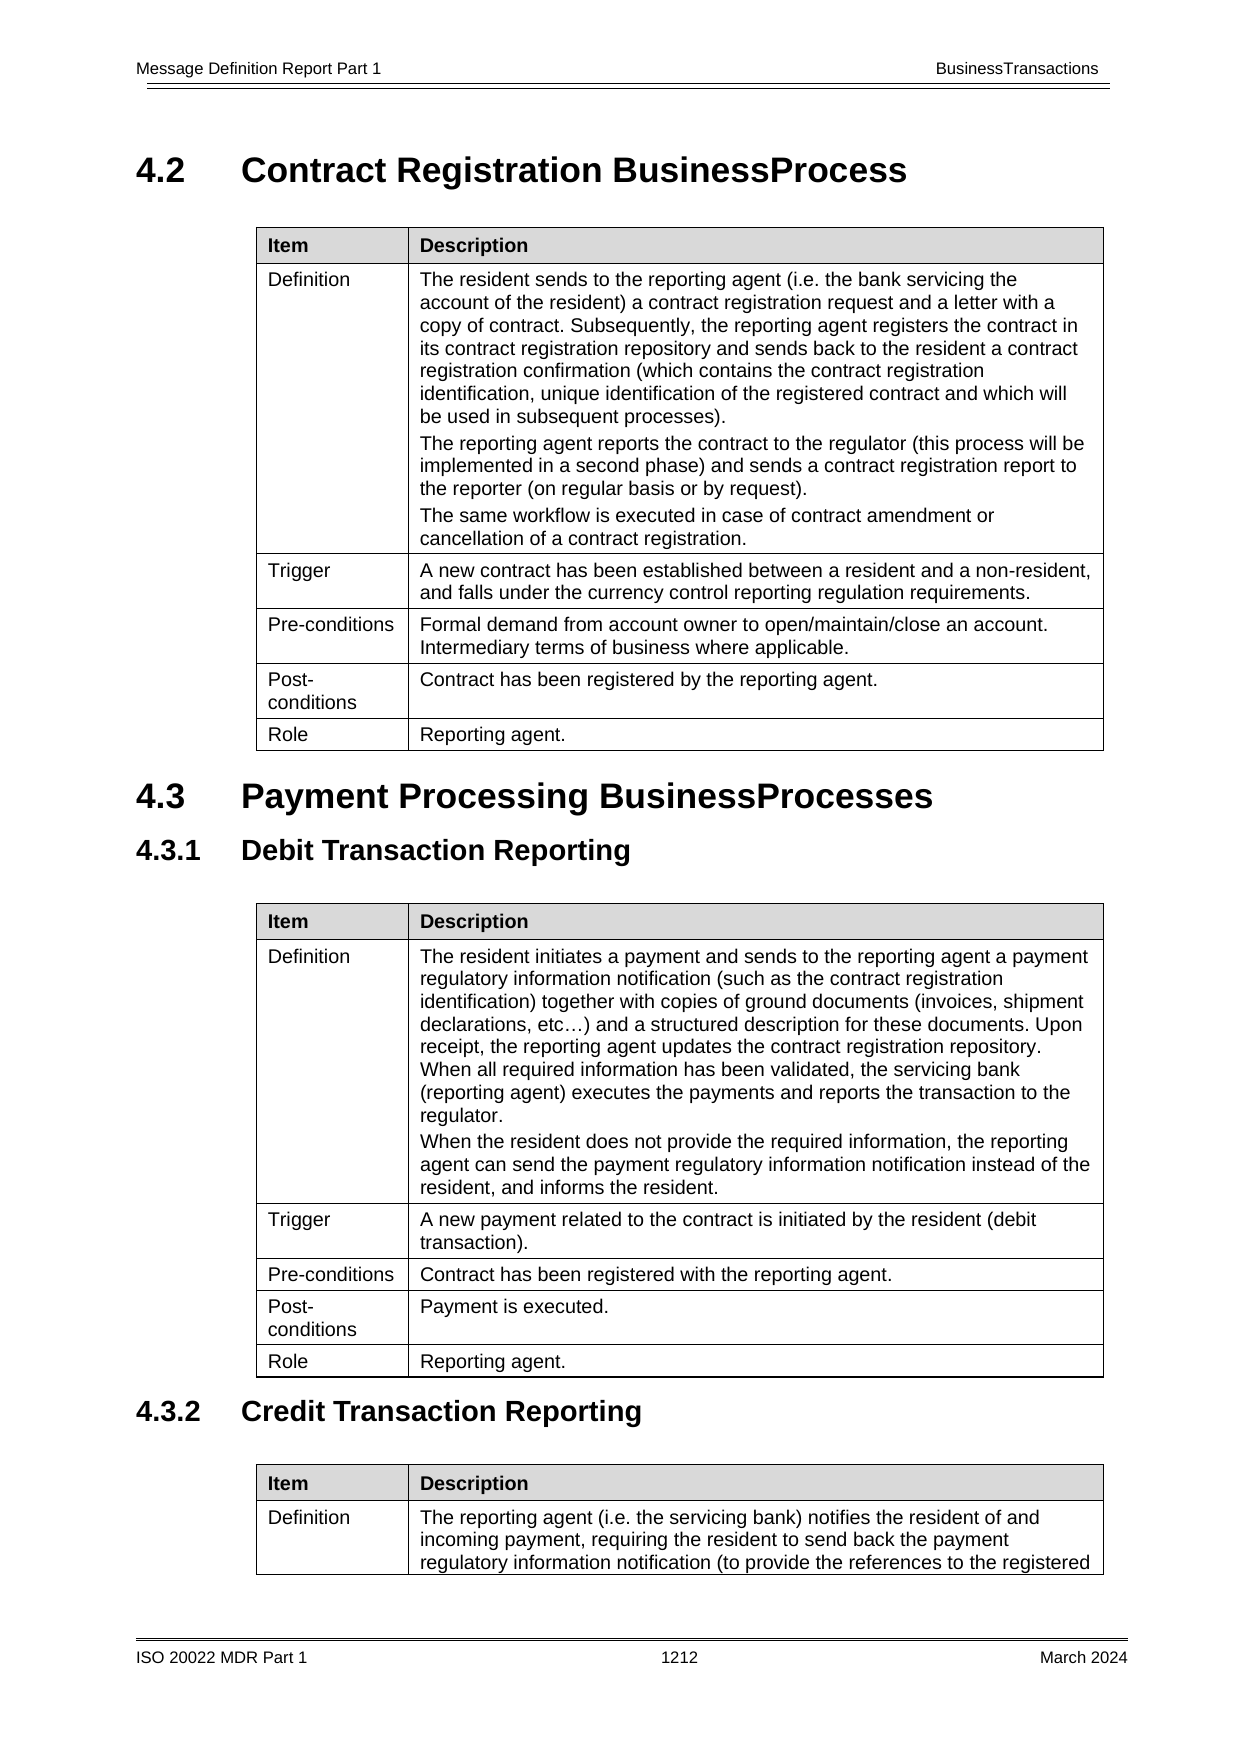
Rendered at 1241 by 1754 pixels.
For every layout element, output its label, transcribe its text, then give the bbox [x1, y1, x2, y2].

table_cell Trigger [257, 1204, 408, 1257]
table_cell Payment is executed. [409, 1291, 1103, 1344]
table_cell Contract has been registered with the reporting agent. [409, 1259, 1103, 1289]
table_cell Trigger [257, 554, 408, 608]
subtitle Debit Transaction Reporting [136, 833, 1104, 867]
table_cell The resident sends to the reporting agent (i.e. the bank servicing the account of the resident) a contract registration request and a letter with a copy of contract. Subsequently, the reporting agent registers the contract in its contract registration repository and sends back to the resident a contract registration confirmation (which contains the contract registration identification, unique identification of the registered contract and which will be used in subsequent processes). The reporting agent reports the contract to the regulator (this process will be implemented in a second phase) and sends a contract registration report to the reporter (on regular basis or by request). The same workflow is executed in case of contract amendment or cancellation of a contract registration. [409, 264, 1103, 553]
subtitle Credit Transaction Reporting [136, 1394, 1104, 1428]
table_header Description [409, 904, 1103, 939]
table_cell Reporting agent. [409, 719, 1103, 750]
table_header Item [257, 1465, 408, 1500]
table_cell Post-conditions [257, 1291, 408, 1344]
subtitle Payment Processing BusinessProcesses [136, 776, 1104, 816]
table_cell Reporting agent. [409, 1345, 1103, 1376]
table_header Item [257, 228, 408, 263]
table_cell Definition [257, 1501, 408, 1574]
subtitle Contract Registration BusinessProcess [136, 149, 1104, 190]
table_header Description [409, 228, 1103, 263]
table_cell Contract has been registered by the reporting agent. [409, 664, 1103, 718]
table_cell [409, 1501, 1103, 1574]
table_cell Pre-conditions [257, 1259, 408, 1289]
table_header Description [409, 1465, 1103, 1500]
table_cell Pre-conditions [257, 609, 408, 663]
table_cell A new contract has been established between a resident and a non-resident, and falls under the currency control reporting regulation requirements. [409, 554, 1103, 608]
table_cell A new payment related to the contract is initiated by the resident (debit transaction). [409, 1204, 1103, 1257]
table_header Item [257, 904, 408, 939]
table_cell Post-conditions [257, 664, 408, 718]
table_cell Role [257, 1345, 408, 1376]
table_cell The resident initiates a payment and sends to the reporting agent a payment regulatory information notification (such as the contract registration identification) together with copies of ground documents (invoices, shipment declarations, etc…) and a structured description for these documents. Upon receipt, the reporting agent updates the contract registration repository. When all required information has been validated, the servicing bank (reporting agent) executes the payments and reports the transaction to the regulator. When the resident does not provide the required information, the reporting agent can send the payment regulatory information notification instead of the resident, and informs the resident. [409, 940, 1103, 1203]
table_cell Role [257, 719, 408, 750]
table_cell Formal demand from account owner to open/maintain/close an account. Intermediary terms of business where applicable. [409, 609, 1103, 663]
table_cell Definition [257, 940, 408, 1203]
table_cell Definition [257, 264, 408, 553]
